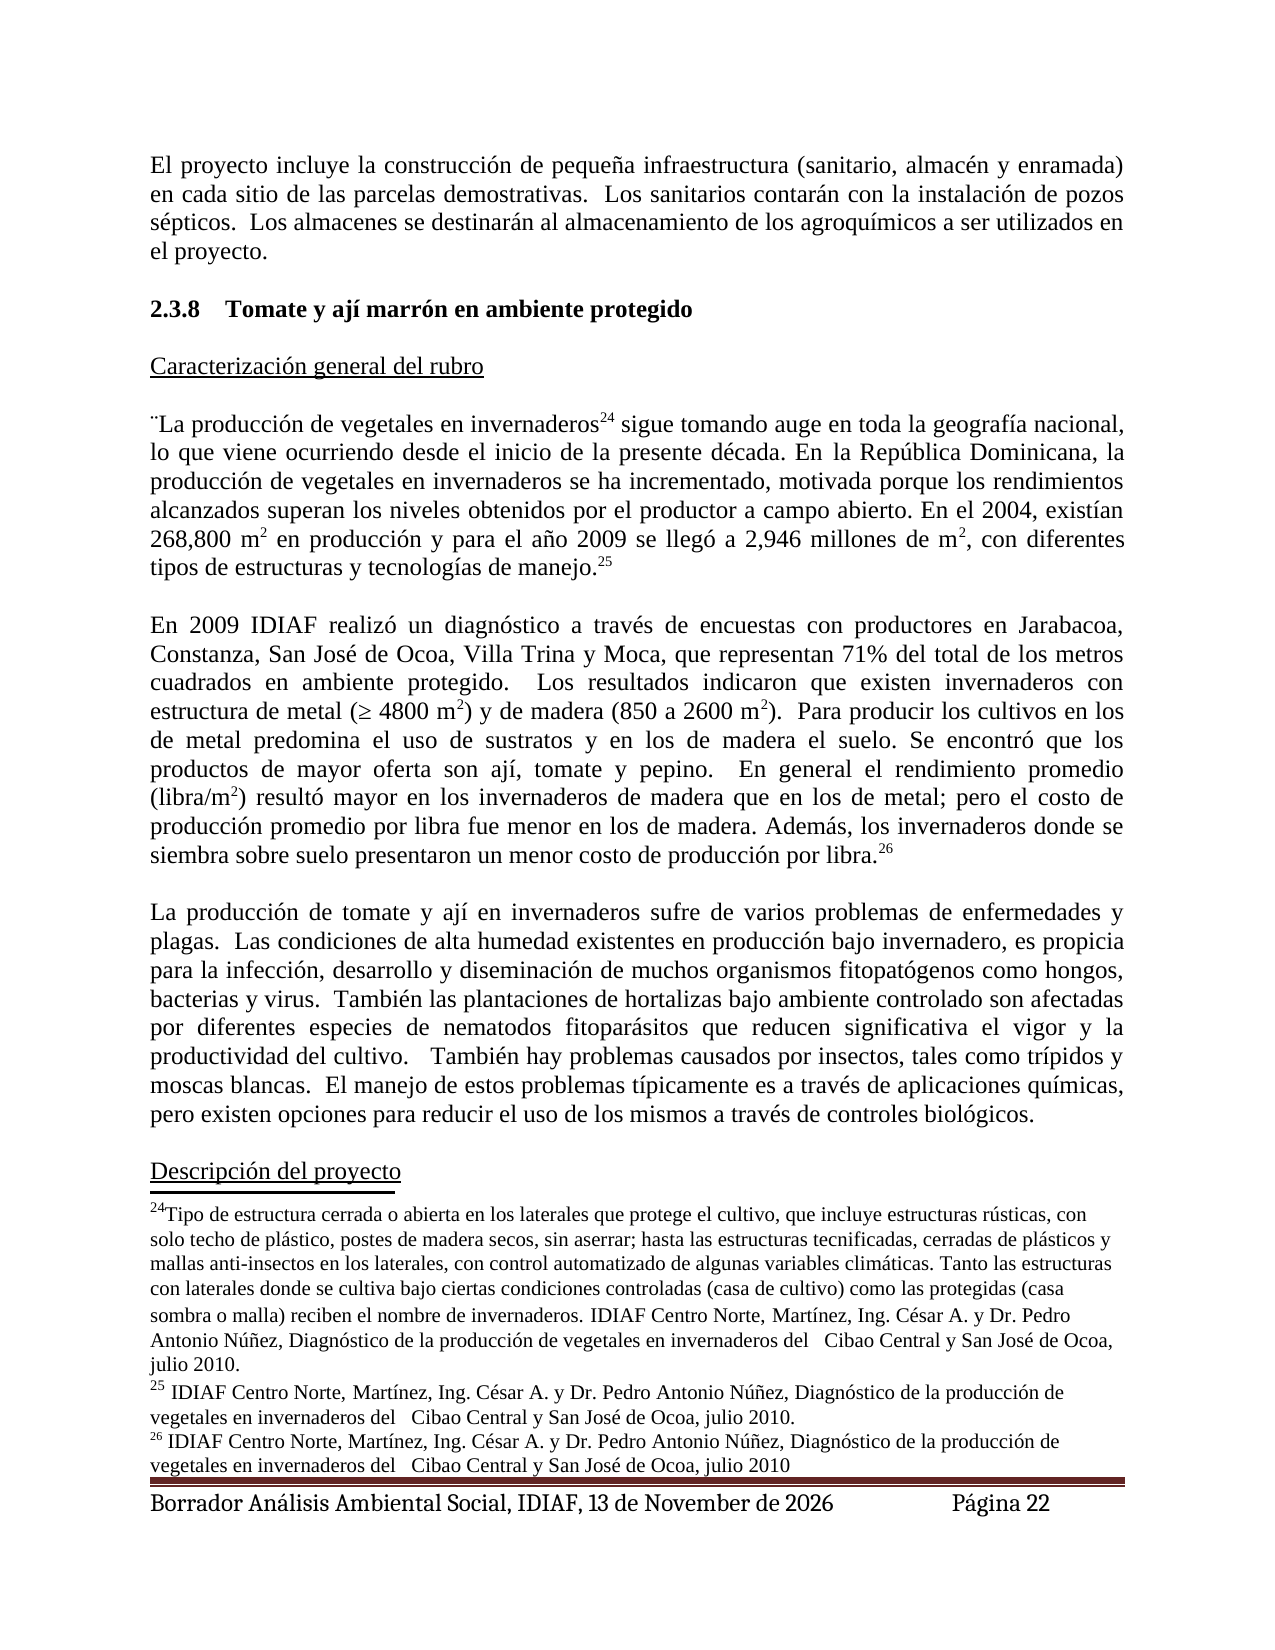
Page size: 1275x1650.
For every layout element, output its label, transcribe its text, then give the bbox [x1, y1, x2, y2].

text En 2009 IDIAF realizó un diagnóstico a través de encuestas con productores en Jarabacoa, Constanza, San José de Ocoa, Villa Trina y Moca, que representan 71% del total de los metros cuadrados en ambiente protegido. Los resultados indicaron que existen invernaderos con estructura de metal (≥ 4800 m2) y de madera (850 a 2600 m2). Para producir los cultivos en los de metal predomina el uso de sustratos y en los de madera el suelo. Se encontró que los productos de mayor oferta son ají, tomate y pepino. En general el rendimiento promedio (libra/m2) resultó mayor en los invernaderos de madera que en los de metal; pero el costo de producción promedio por libra fue menor en los de madera. Además, los invernaderos donde se siembra sobre suelo presentaron un menor costo de producción por libra. [150, 610, 1125, 869]
list Tomate y ají marrón en ambiente protegido [150, 294, 1125, 322]
text Descripción del proyecto [150, 1156, 1125, 1185]
text El proyecto incluye la construcción de pequeña infraestructura (sanitario, almacén y enramada) en cada sitio de las parcelas demostrativas. Los sanitarios contarán con la instalación de pozos sépticos. Los almacenes se destinarán al almacenamiento de los agroquímicos a ser utilizados en el proyecto. [150, 150, 1125, 265]
list Caracterización general del rubro [141, 351, 1125, 380]
text La producción de tomate y ají en invernaderos sufre de varios problemas de enfermedades y plagas. Las condiciones de alta humedad existentes en producción bajo invernadero, es propicia para la infección, desarrollo y diseminación de muchos organismos fitopatógenos como hongos, bacterias y virus. También las plantaciones de hortalizas bajo ambiente controlado son afectadas por diferentes especies de nematodos fitoparásitos que reducen significativa el vigor y la productividad del cultivo. También hay problemas causados por insectos, tales como trípidos y moscas blancas. El manejo de estos problemas típicamente es a través de aplicaciones químicas, pero existen opciones para reducir el uso de los mismos a través de controles biológicos. [150, 897, 1125, 1127]
text ¨La producción de vegetales en invernaderos sigue tomando auge en toda la geografía nacional, lo que viene ocurriendo desde el inicio de la presente década. En la República Dominicana, la producción de vegetales en invernaderos se ha incrementado, motivada porque los rendimientos alcanzados superan los niveles obtenidos por el productor a campo abierto. En el 2004, existían 268,800 m2 en producción y para el año 2009 se llegó a 2,946 millones de m2, con diferentes tipos de estructuras y tecnologías de manejo. [150, 409, 1125, 581]
